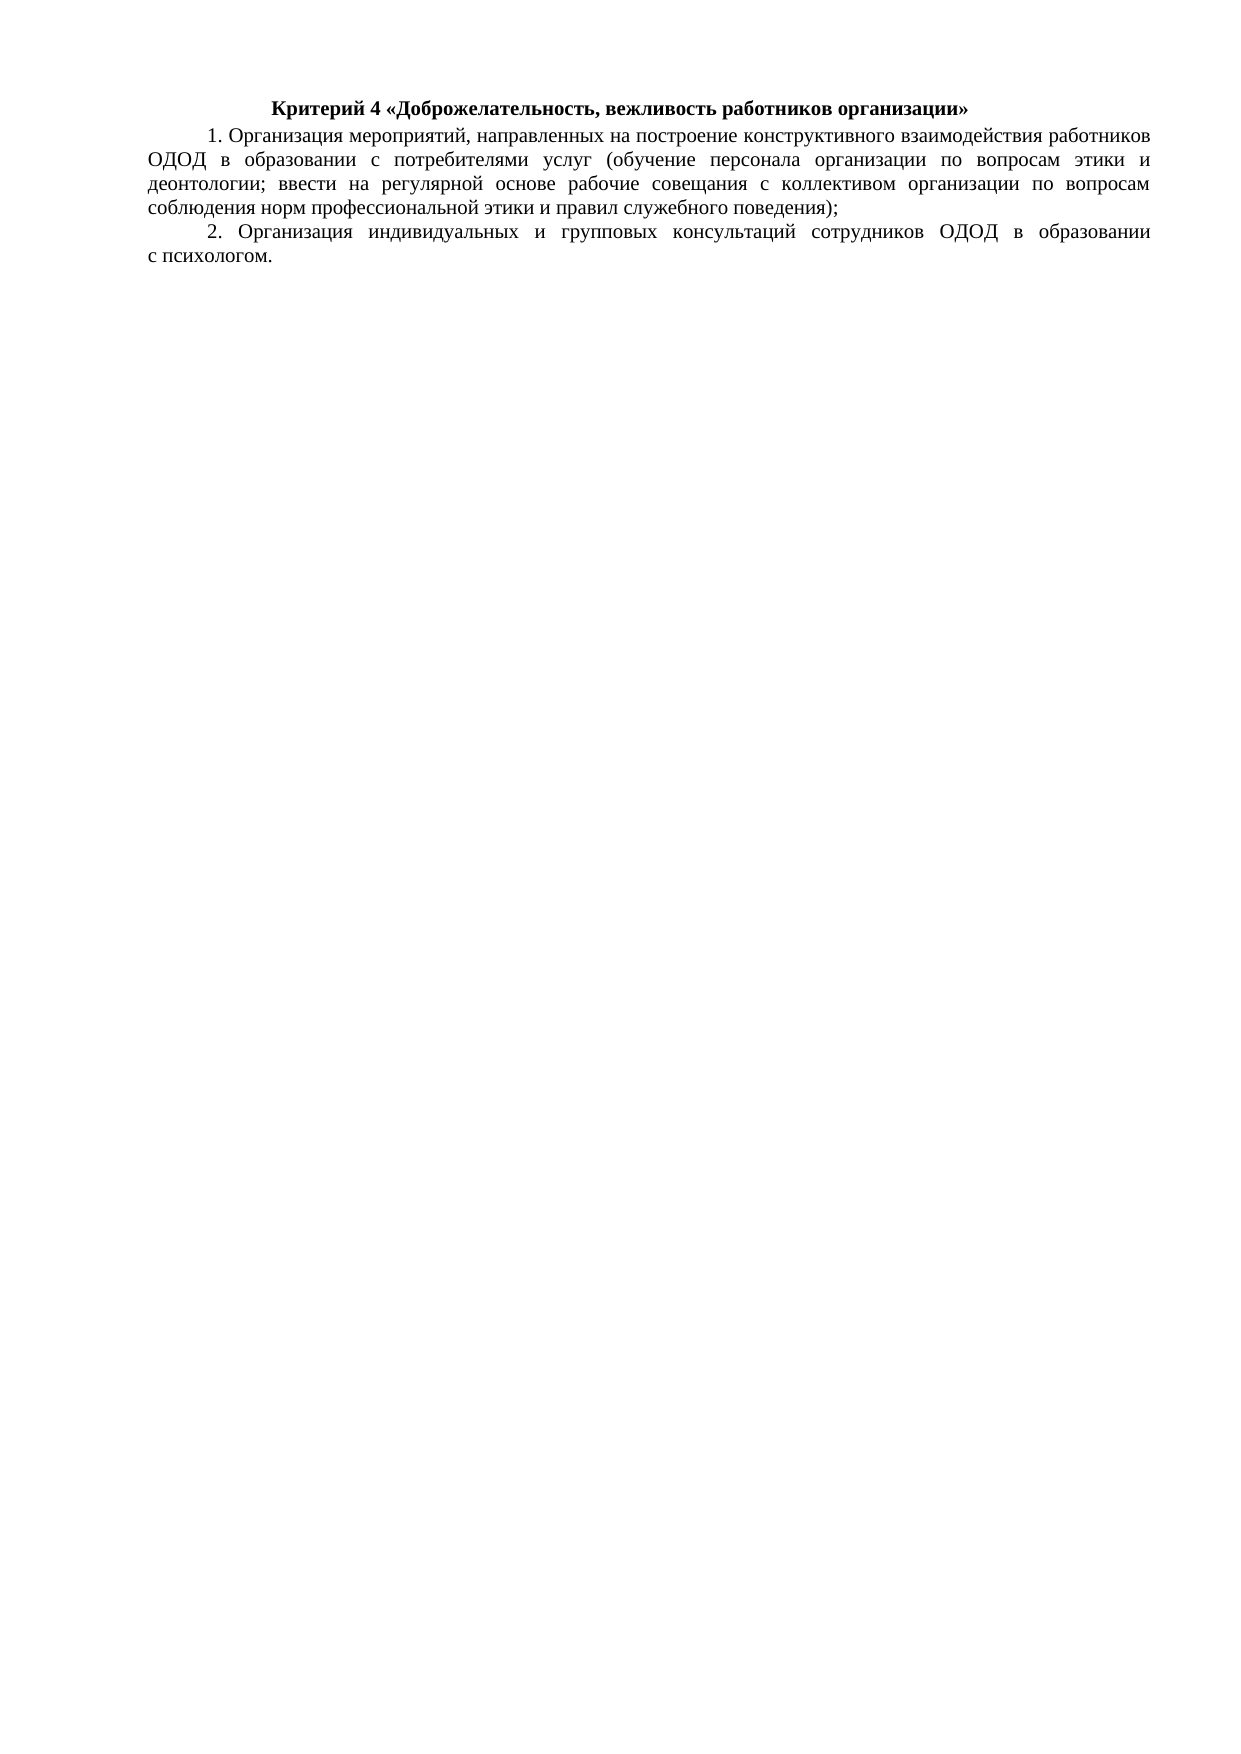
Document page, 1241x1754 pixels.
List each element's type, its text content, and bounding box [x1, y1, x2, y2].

list Критерий 4 «Доброжелательность, вежливость работников организации» [89, 95, 1152, 119]
text 2. Организация индивидуальных и групповых консультаций сотрудников ОДОД в образовании с психологом. [148, 219, 1152, 267]
text 1. Организация мероприятий, направленных на построение конструктивного взаимодействия работников ОДОД в образовании с потребителями услуг (обучение персонала организации по вопросам этики и деонтологии; ввести на регулярной основе рабочие совещания с коллективом организации по вопросам соблюдения норм профессиональной этики и правил служебного поведения); [148, 123, 1152, 219]
